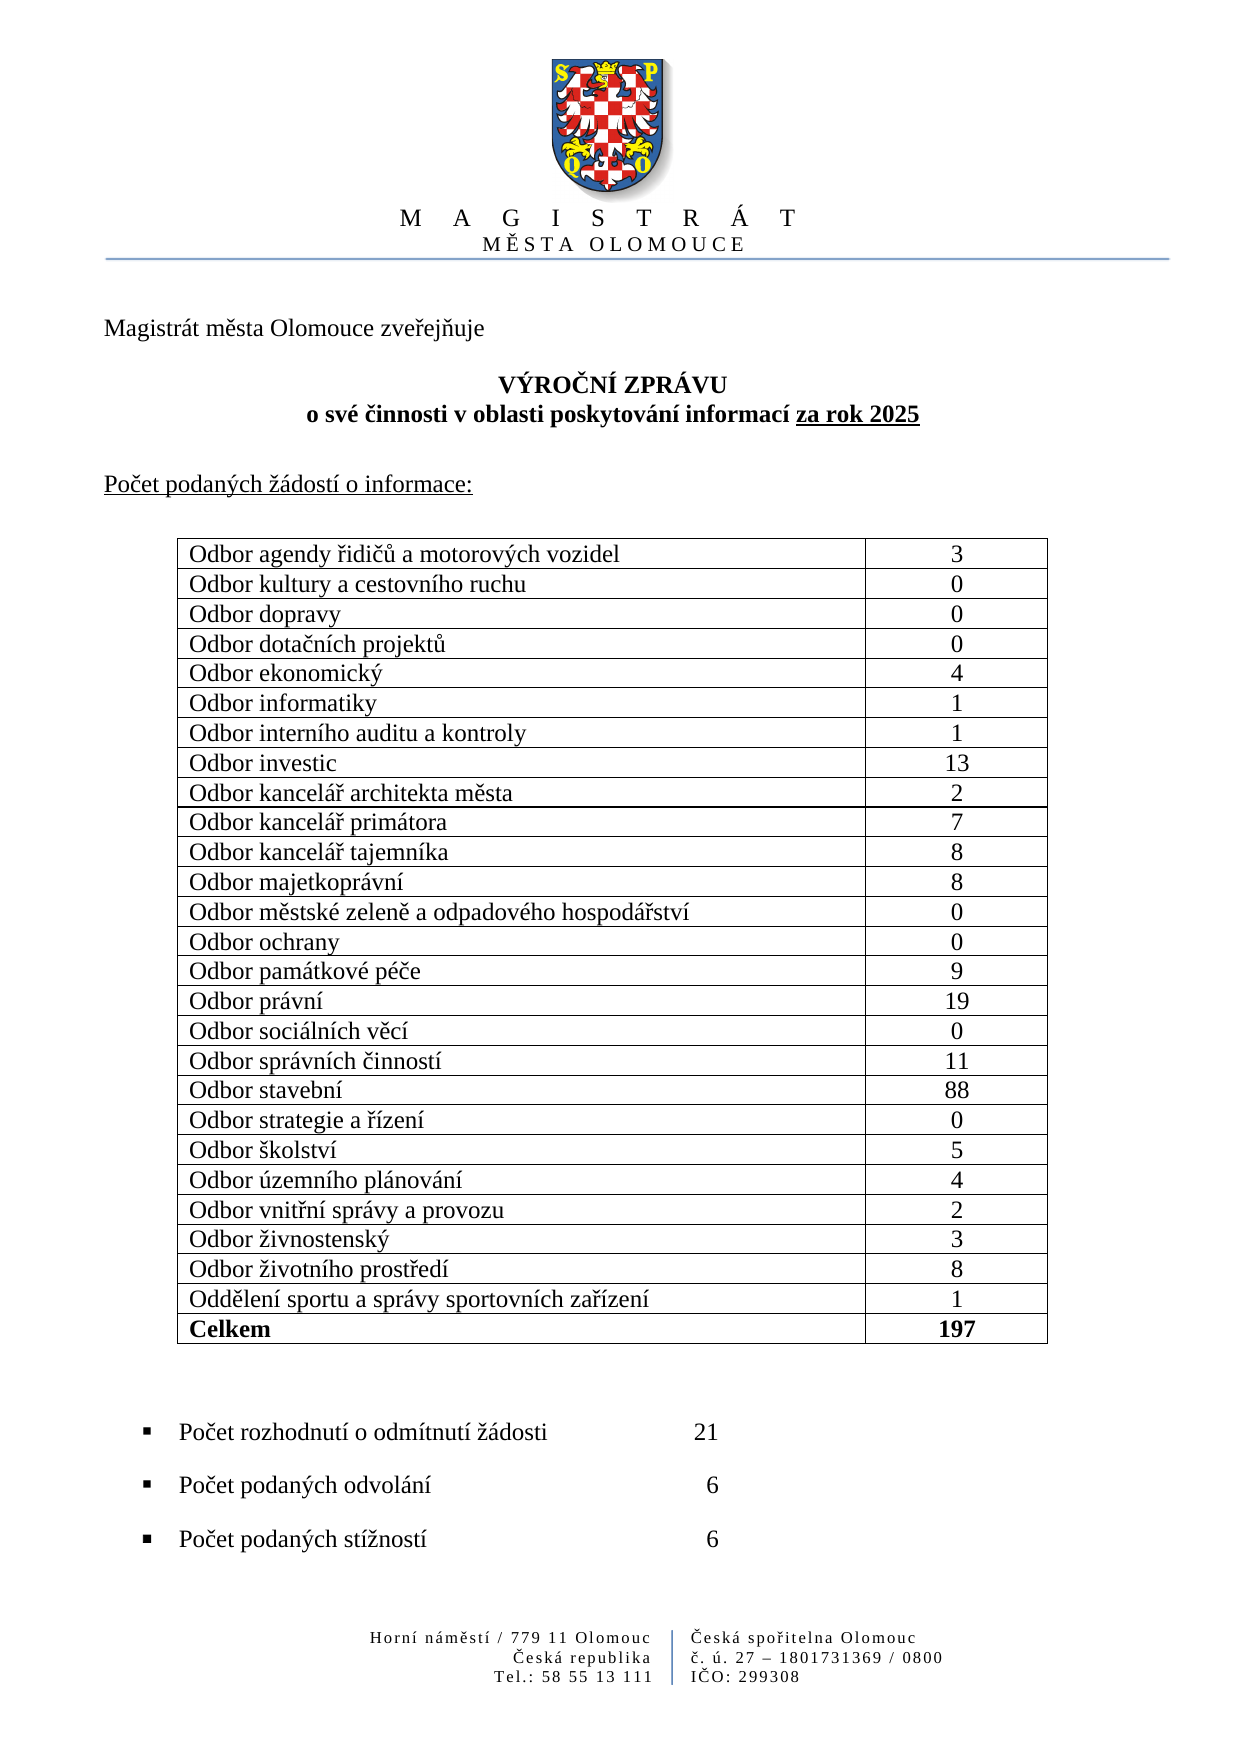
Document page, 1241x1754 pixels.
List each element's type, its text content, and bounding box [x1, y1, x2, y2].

table_cell Odbor kancelář tajemníka [178, 837, 865, 866]
table_cell 0 [866, 1016, 1047, 1045]
table_cell Odbor městské zeleně a odpadového hospodářství [178, 897, 865, 926]
table_cell 4 [866, 659, 1047, 687]
table_cell 3 [866, 1225, 1047, 1253]
table_cell Odbor stavební [178, 1076, 865, 1104]
table_cell Odbor informatiky [178, 688, 865, 717]
table_cell 0 [866, 927, 1047, 955]
table_cell 13 [866, 748, 1047, 777]
table_cell Oddělení sportu a správy sportovních zařízení [178, 1284, 865, 1313]
table_cell Celkem [178, 1314, 865, 1343]
table_cell 4 [866, 1165, 1047, 1194]
table_cell 19 [866, 986, 1047, 1015]
table_cell 0 [866, 569, 1047, 598]
table_header 3 [866, 539, 1047, 568]
table_cell Odbor kultury a cestovního ruchu [178, 569, 865, 598]
picture [551, 59, 674, 203]
text Počet podaných žádostí o informace: [103, 469, 1122, 498]
table_cell 8 [866, 1254, 1047, 1283]
table_cell 2 [866, 1195, 1047, 1223]
list Počet podaných odvolání 6 [141, 1471, 1122, 1499]
table_cell 88 [866, 1076, 1047, 1104]
table_cell Odbor památkové péče [178, 956, 865, 985]
table_cell Odbor sociálních věcí [178, 1016, 865, 1045]
table_cell Odbor strategie a řízení [178, 1105, 865, 1134]
table_cell 8 [866, 867, 1047, 896]
table_cell 5 [866, 1135, 1047, 1164]
table_cell 2 [866, 778, 1047, 806]
table_cell Odbor kancelář primátora [178, 808, 865, 836]
text o své činnosti v oblasti poskytování informací za rok 2025 [103, 399, 1122, 428]
table_header Odbor agendy řidičů a motorových vozidel [178, 539, 865, 568]
table_cell 0 [866, 897, 1047, 926]
table_cell 0 [866, 599, 1047, 628]
table_cell Odbor kancelář architekta města [178, 778, 865, 806]
table_cell Odbor školství [178, 1135, 865, 1164]
table_cell 1 [866, 718, 1047, 747]
table_cell Odbor dotačních projektů [178, 629, 865, 657]
table_cell 1 [866, 688, 1047, 717]
table_cell Odbor živnostenský [178, 1225, 865, 1253]
table_cell Odbor vnitřní správy a provozu [178, 1195, 865, 1223]
table_cell 7 [866, 808, 1047, 836]
text Magistrát města Olomouce zveřejňuje [103, 313, 1122, 342]
table_cell 197 [866, 1314, 1047, 1343]
table_cell Odbor ochrany [178, 927, 865, 955]
table_cell 0 [866, 1105, 1047, 1134]
table_cell 9 [866, 956, 1047, 985]
table_cell Odbor životního prostředí [178, 1254, 865, 1283]
table_cell Odbor investic [178, 748, 865, 777]
table_cell Odbor územního plánování [178, 1165, 865, 1194]
table_cell 11 [866, 1046, 1047, 1074]
table_cell Odbor dopravy [178, 599, 865, 628]
table_cell Odbor ekonomický [178, 659, 865, 687]
list Počet rozhodnutí o odmítnutí žádosti 21 [141, 1417, 1122, 1446]
list Počet podaných stížností 6 [141, 1524, 1122, 1553]
table_cell 1 [866, 1284, 1047, 1313]
text VÝROČNÍ ZPRÁVU [103, 371, 1122, 399]
table_cell Odbor právní [178, 986, 865, 1015]
table_cell Odbor interního auditu a kontroly [178, 718, 865, 747]
table_cell Odbor správních činností [178, 1046, 865, 1074]
table_cell Odbor majetkoprávní [178, 867, 865, 896]
table_cell 0 [866, 629, 1047, 657]
table_cell 8 [866, 837, 1047, 866]
